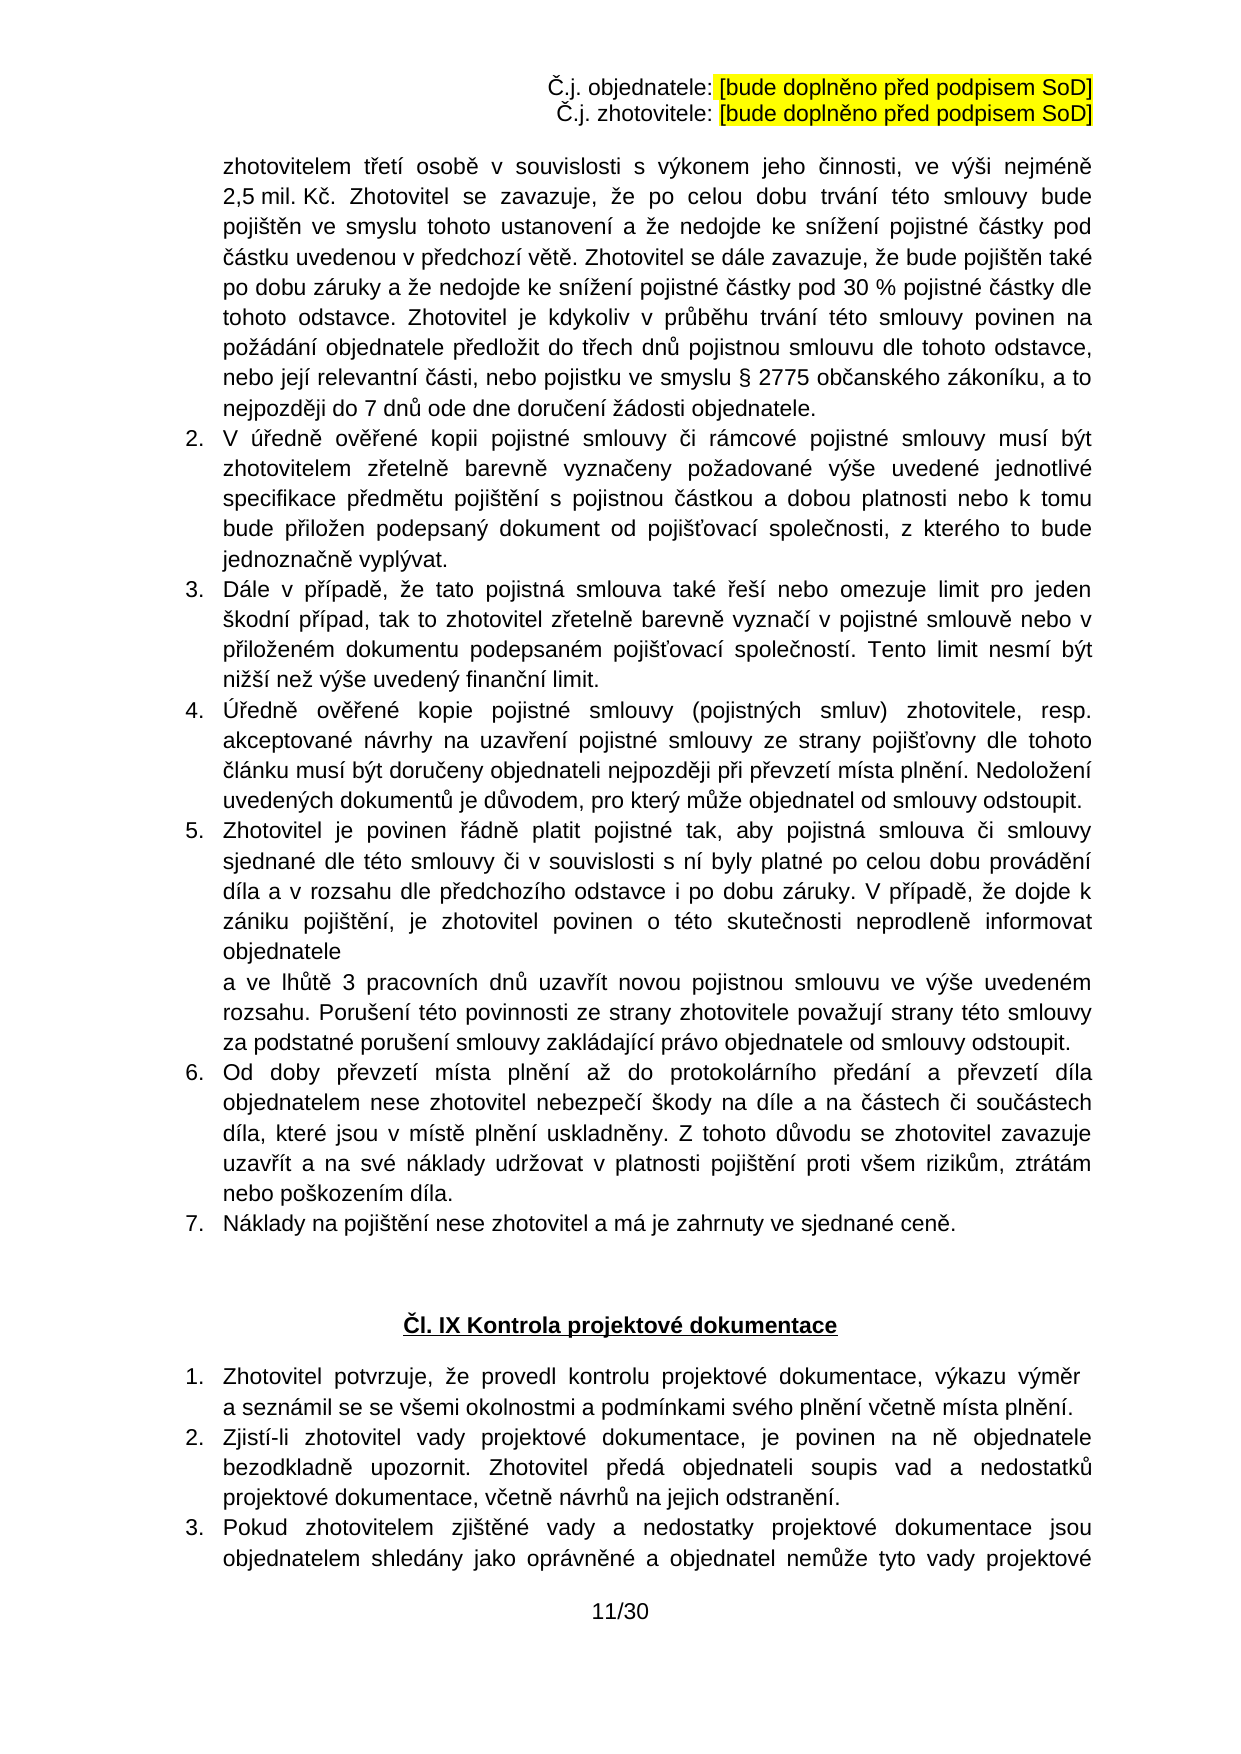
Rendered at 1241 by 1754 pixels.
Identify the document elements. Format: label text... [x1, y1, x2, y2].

list Dále v případě, že tato pojistná smlouva také řeší nebo omezuje limit pro jeden škodní případ, tak to zhotovitel zřetelně barevně vyznačí v pojistné smlouvě nebo v přiloženém dokumentu podepsaném pojišťovací společností. Tento limit nesmí být nižší než výše uvedený finanční limit. [185, 576, 1093, 693]
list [185, 1514, 1093, 1571]
list V úředně ověřené kopii pojistné smlouvy či rámcové pojistné smlouvy musí být zhotovitelem zřetelně barevně vyznačeny požadované výše uvedené jednotlivé specifikace předmětu pojištění s pojistnou částkou a dobou platnosti nebo k tomu bude přiložen podepsaný dokument od pojišťovací společnosti, z kterého to bude jednoznačně vyplývat. [185, 425, 1093, 572]
list Náklady na pojištění nese zhotovitel a má je zahrnuty ve sjednané ceně. [185, 1210, 1093, 1236]
list Zjistí-li zhotovitel vady projektové dokumentace, je povinen na ně objednatele bezodkladně upozornit. Zhotovitel předá objednateli soupis vad a nedostatků projektové dokumentace, včetně návrhů na jejich odstranění. [185, 1424, 1093, 1510]
list Úředně ověřené kopie pojistné smlouvy (pojistných smluv) zhotovitele, resp. akceptované návrhy na uzavření pojistné smlouvy ze strany pojišťovny dle tohoto článku musí být doručeny objednateli nejpozději při převzetí místa plnění. Nedoložení uvedených dokumentů je důvodem, pro který může objednatel od smlouvy odstoupit. [185, 697, 1093, 813]
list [185, 153, 1093, 421]
list Zhotovitel potvrzuje, že provedl kontrolu projektové dokumentace, výkazu výměr a seznámil se se všemi okolnostmi a podmínkami svého plnění včetně místa plnění. [185, 1363, 1093, 1420]
text Čl. IX Kontrola projektové dokumentace [148, 1312, 1093, 1338]
list Zhotovitel je povinen řádně platit pojistné tak, aby pojistná smlouva či smlouvy sjednané dle této smlouvy či v souvislosti s ní byly platné po celou dobu provádění díla a v rozsahu dle předchozího odstavce i po dobu záruky. V případě, že dojde k zániku pojištění, je zhotovitel povinen o této skutečnosti neprodleně informovat objednatele a ve lhůtě 3 pracovních dnů uzavřít novou pojistnou smlouvu ve výše uvedeném rozsahu. Porušení této povinnosti ze strany zhotovitele považují strany této smlouvy za podstatné porušení smlouvy zakládající právo objednatele od smlouvy odstoupit. [185, 817, 1093, 1055]
list Od doby převzetí místa plnění až do protokolárního předání a převzetí díla objednatelem nese zhotovitel nebezpečí škody na díle a na částech či součástech díla, které jsou v místě plnění uskladněny. Z tohoto důvodu se zhotovitel zavazuje uzavřít a na své náklady udržovat v platnosti pojištění proti všem rizikům, ztrátám nebo poškozením díla. [185, 1059, 1093, 1206]
